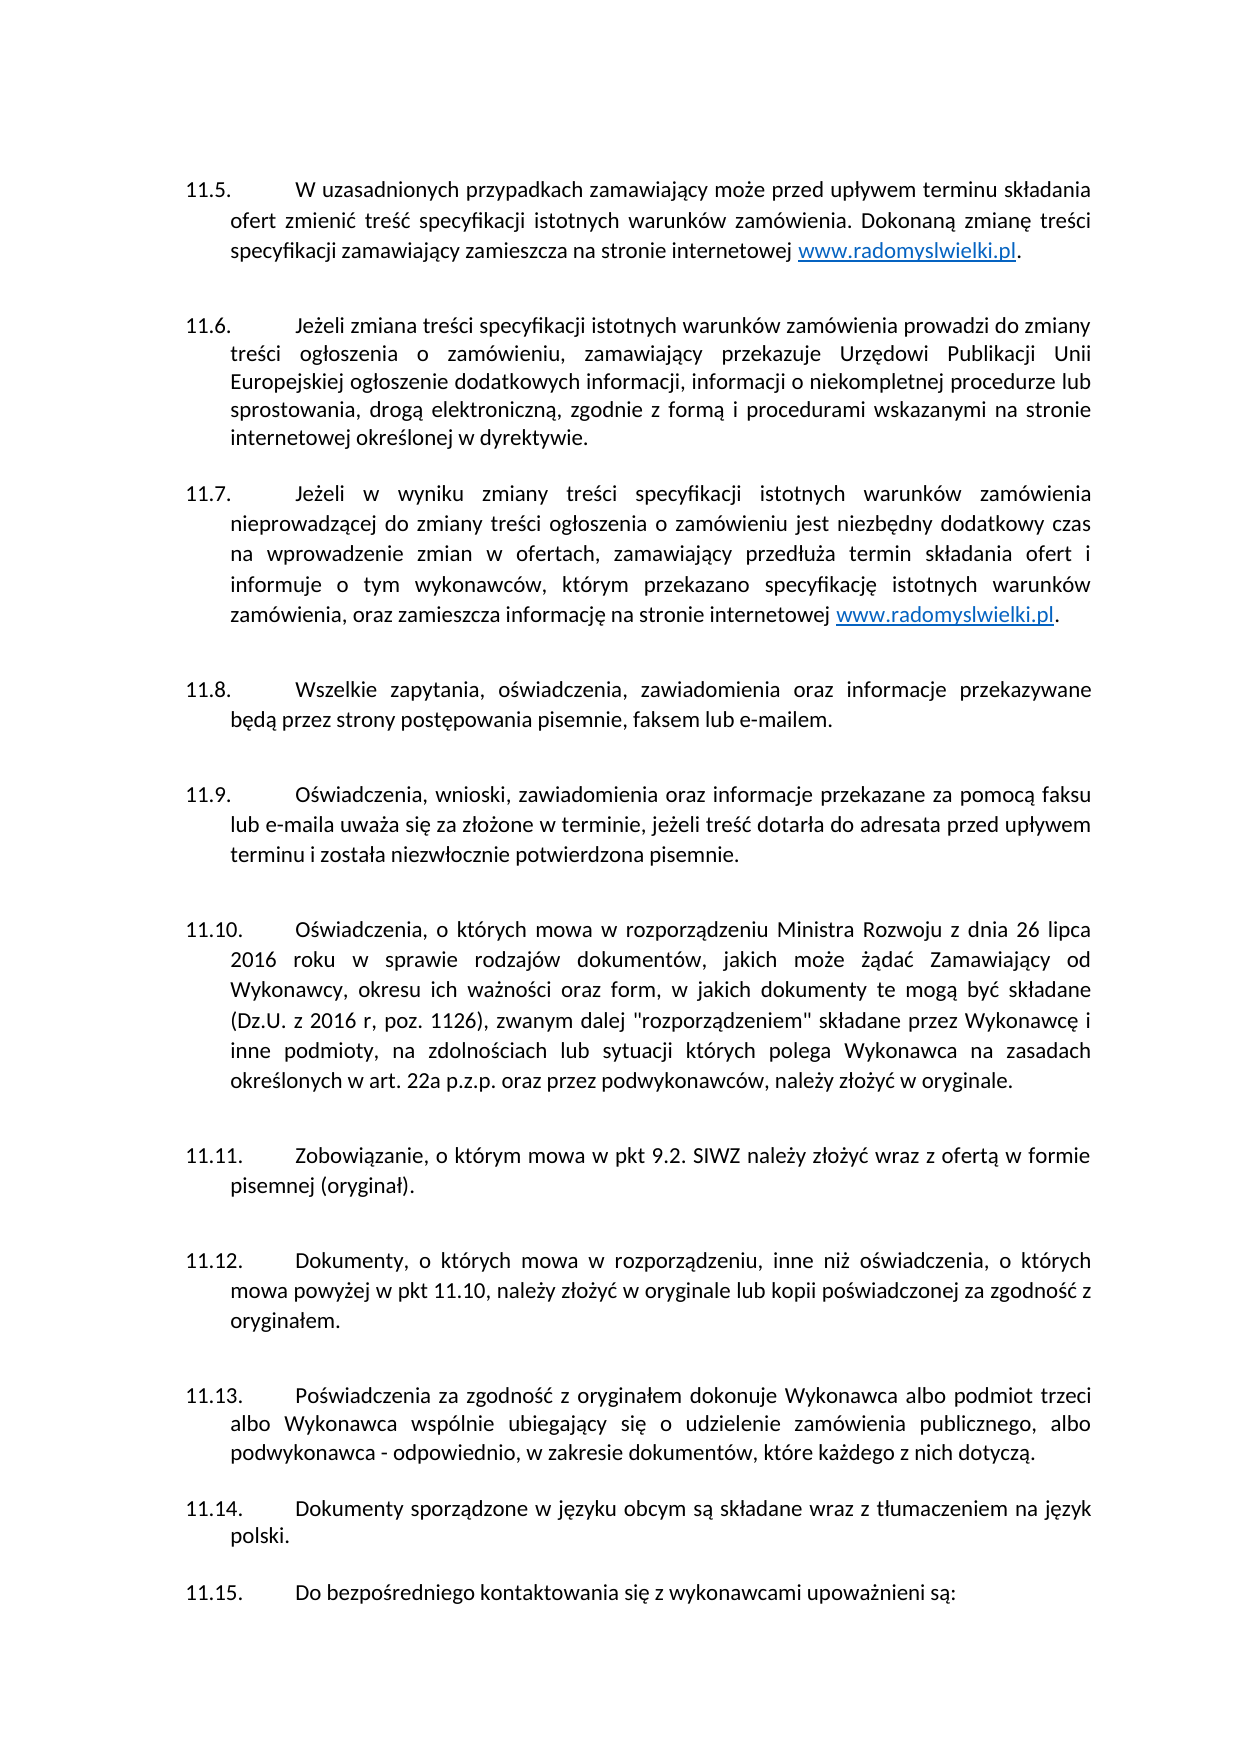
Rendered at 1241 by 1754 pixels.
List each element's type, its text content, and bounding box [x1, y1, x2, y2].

list Dokumenty, o których mowa w rozporządzeniu, inne niż oświadczenia, o których mowa powyżej w pkt 11.10, należy złożyć w oryginale lub kopii poświadczonej za zgodność z oryginałem. [185, 1246, 1093, 1335]
list W uzasadnionych przypadkach zamawiający może przed upływem terminu składania ofert zmienić treść specyfikacji istotnych warunków zamówienia. Dokonaną zmianę treści specyfikacji zamawiający zamieszcza na stronie internetowej www.radomyslwielki.pl. [185, 176, 1093, 264]
list Jeżeli zmiana treści specyfikacji istotnych warunków zamówienia prowadzi do zmiany treści ogłoszenia o zamówieniu, zamawiający przekazuje Urzędowi Publikacji Unii Europejskiej ogłoszenie dodatkowych informacji, informacji o niekompletnej procedurze lub sprostowania, drogą elektroniczną, zgodnie z formą i procedurami wskazanymi na stronie internetowej określonej w dyrektywie. [185, 311, 1093, 451]
list Wszelkie zapytania, oświadczenia, zawiadomienia oraz informacje przekazywane będą przez strony postępowania pisemnie, faksem lub e-mailem. [185, 675, 1093, 733]
list Oświadczenia, wnioski, zawiadomienia oraz informacje przekazane za pomocą faksu lub e-maila uważa się za złożone w terminie, jeżeli treść dotarła do adresata przed upływem terminu i została niezwłocznie potwierdzona pisemnie. [185, 780, 1093, 868]
list Zobowiązanie, o którym mowa w pkt 9.2. SIWZ należy złożyć wraz z ofertą w formie pisemnej (oryginał). [185, 1141, 1093, 1199]
list Oświadczenia, o których mowa w rozporządzeniu Ministra Rozwoju z dnia 26 lipca 2016 roku w sprawie rodzajów dokumentów, jakich może żądać Zamawiający od Wykonawcy, okresu ich ważności oraz form, w jakich dokumenty te mogą być składane (Dz.U. z 2016 r, poz. 1126), zwanym dalej "rozporządzeniem" składane przez Wykonawcę i inne podmioty, na zdolnościach lub sytuacji których polega Wykonawca na zasadach określonych w art. 22a p.z.p. oraz przez podwykonawców, należy złożyć w oryginale. [185, 915, 1093, 1094]
list Dokumenty sporządzone w języku obcym są składane wraz z tłumaczeniem na język polski. [185, 1494, 1093, 1550]
list Do bezpośredniego kontaktowania się z wykonawcami upoważnieni są: [185, 1578, 1093, 1606]
list Poświadczenia za zgodność z oryginałem dokonuje Wykonawca albo podmiot trzeci albo Wykonawca wspólnie ubiegający się o udzielenie zamówienia publicznego, albo podwykonawca - odpowiednio, w zakresie dokumentów, które każdego z nich dotyczą. [185, 1382, 1093, 1466]
list Jeżeli w wyniku zmiany treści specyfikacji istotnych warunków zamówienia nieprowadzącej do zmiany treści ogłoszenia o zamówieniu jest niezbędny dodatkowy czas na wprowadzenie zmian w ofertach, zamawiający przedłuża termin składania ofert i informuje o tym wykonawców, którym przekazano specyfikację istotnych warunków zamówienia, oraz zamieszcza informację na stronie internetowej www.radomyslwielki.pl. [185, 479, 1093, 628]
